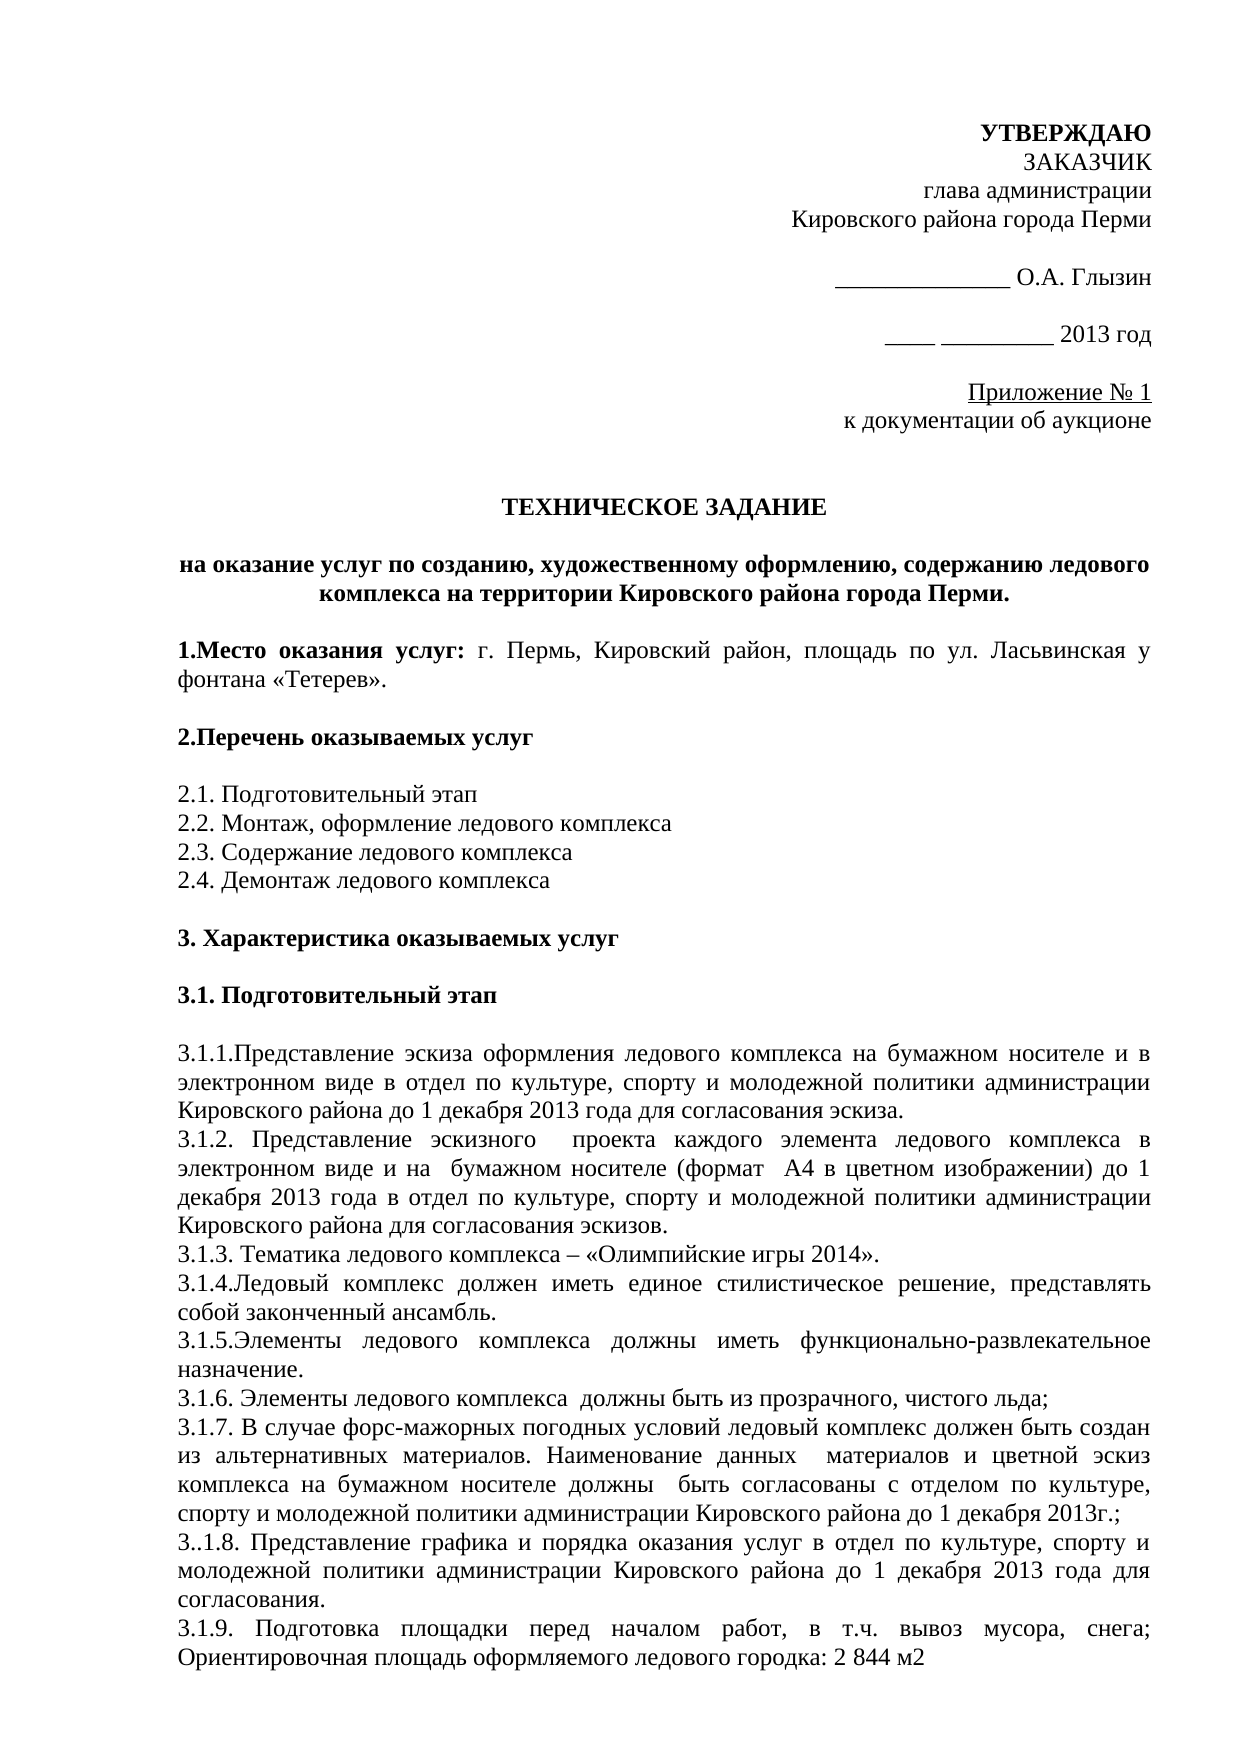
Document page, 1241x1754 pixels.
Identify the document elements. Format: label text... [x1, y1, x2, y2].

text 3.1.2. Представление эскизного проекта каждого элемента ледового комплекса в электронном виде и на бумажном носителе (формат А4 в цветном изображении) до 1 декабря 2013 года в отдел по культуре, спорту и молодежной политики администрации Кировского района для согласования эскизов. [177, 1124, 1152, 1239]
text к документации об аукционе [177, 406, 1152, 434]
text на оказание услуг по созданию, художественному оформлению, содержанию ледового комплекса на территории Кировского района города Перми. [177, 549, 1152, 607]
text 2.3. Содержание ледового комплекса [177, 837, 1152, 866]
text 3. Характеристика оказываемых услуг [177, 923, 1152, 952]
text 2.1. Подготовительный этап [177, 779, 1152, 808]
text 2.2. Монтаж, оформление ледового комплекса [177, 808, 1152, 837]
text 3.1.4.Ледовый комплекс должен иметь единое стилистическое решение, представлять собой законченный ансамбль. [177, 1268, 1152, 1326]
text 3.1.6. Элементы ледового комплекса должны быть из прозрачного, чистого льда; [177, 1383, 1152, 1412]
text 3.1. Подготовительный этап [177, 981, 1152, 1009]
text 3.1.1.Представление эскиза оформления ледового комплекса на бумажном носителе и в электронном виде в отдел по культуре, спорту и молодежной политики администрации Кировского района до 1 декабря 2013 года для согласования эскиза. [177, 1038, 1152, 1124]
text 2.Перечень оказываемых услуг [177, 722, 1152, 751]
text 1.Место оказания услуг: г. Пермь, Кировский район, площадь по ул. Ласьвинская у фонтана «Тетерев». [177, 636, 1152, 693]
text глава администрации [177, 176, 1152, 204]
text Кировского района города Перми [177, 204, 1152, 233]
text ЗАКАЗЧИК [177, 147, 1152, 176]
text ______________ О.А. Глызин [177, 262, 1152, 291]
text 3.1.5.Элементы ледового комплекса должны иметь функционально-развлекательное назначение. [177, 1326, 1152, 1383]
text 3..1.8. Представление графика и порядка оказания услуг в отдел по культуре, спорту и молодежной политики администрации Кировского района до 1 декабря 2013 года для согласования. [177, 1527, 1152, 1613]
text ____ _________ 2013 год [177, 319, 1152, 348]
text 3.1.9. Подготовка площадки перед началом работ, в т.ч. вывоз мусора, снега; Ориентировочная площадь оформляемого ледового городка: 2 [177, 1613, 1152, 1671]
text 3.1.3. Тематика ледового комплекса – «Олимпийские игры 2014». [177, 1239, 1152, 1268]
text 2.4. Демонтаж ледового комплекса [177, 866, 1152, 894]
text ТЕХНИЧЕСКОЕ ЗАДАНИЕ [177, 492, 1152, 521]
text УТВЕРЖДАЮ [177, 118, 1152, 147]
text 3.1.7. В случае форс-мажорных погодных условий ледовый комплекс должен быть создан из альтернативных материалов. Наименование данных материалов и цветной эскиз комплекса на бумажном носителе должны быть согласованы с отделом по культуре, спорту и молодежной политики администрации Кировского района до 1 декабря 2013г.; [177, 1412, 1152, 1527]
text Приложение № 1 [177, 377, 1152, 406]
